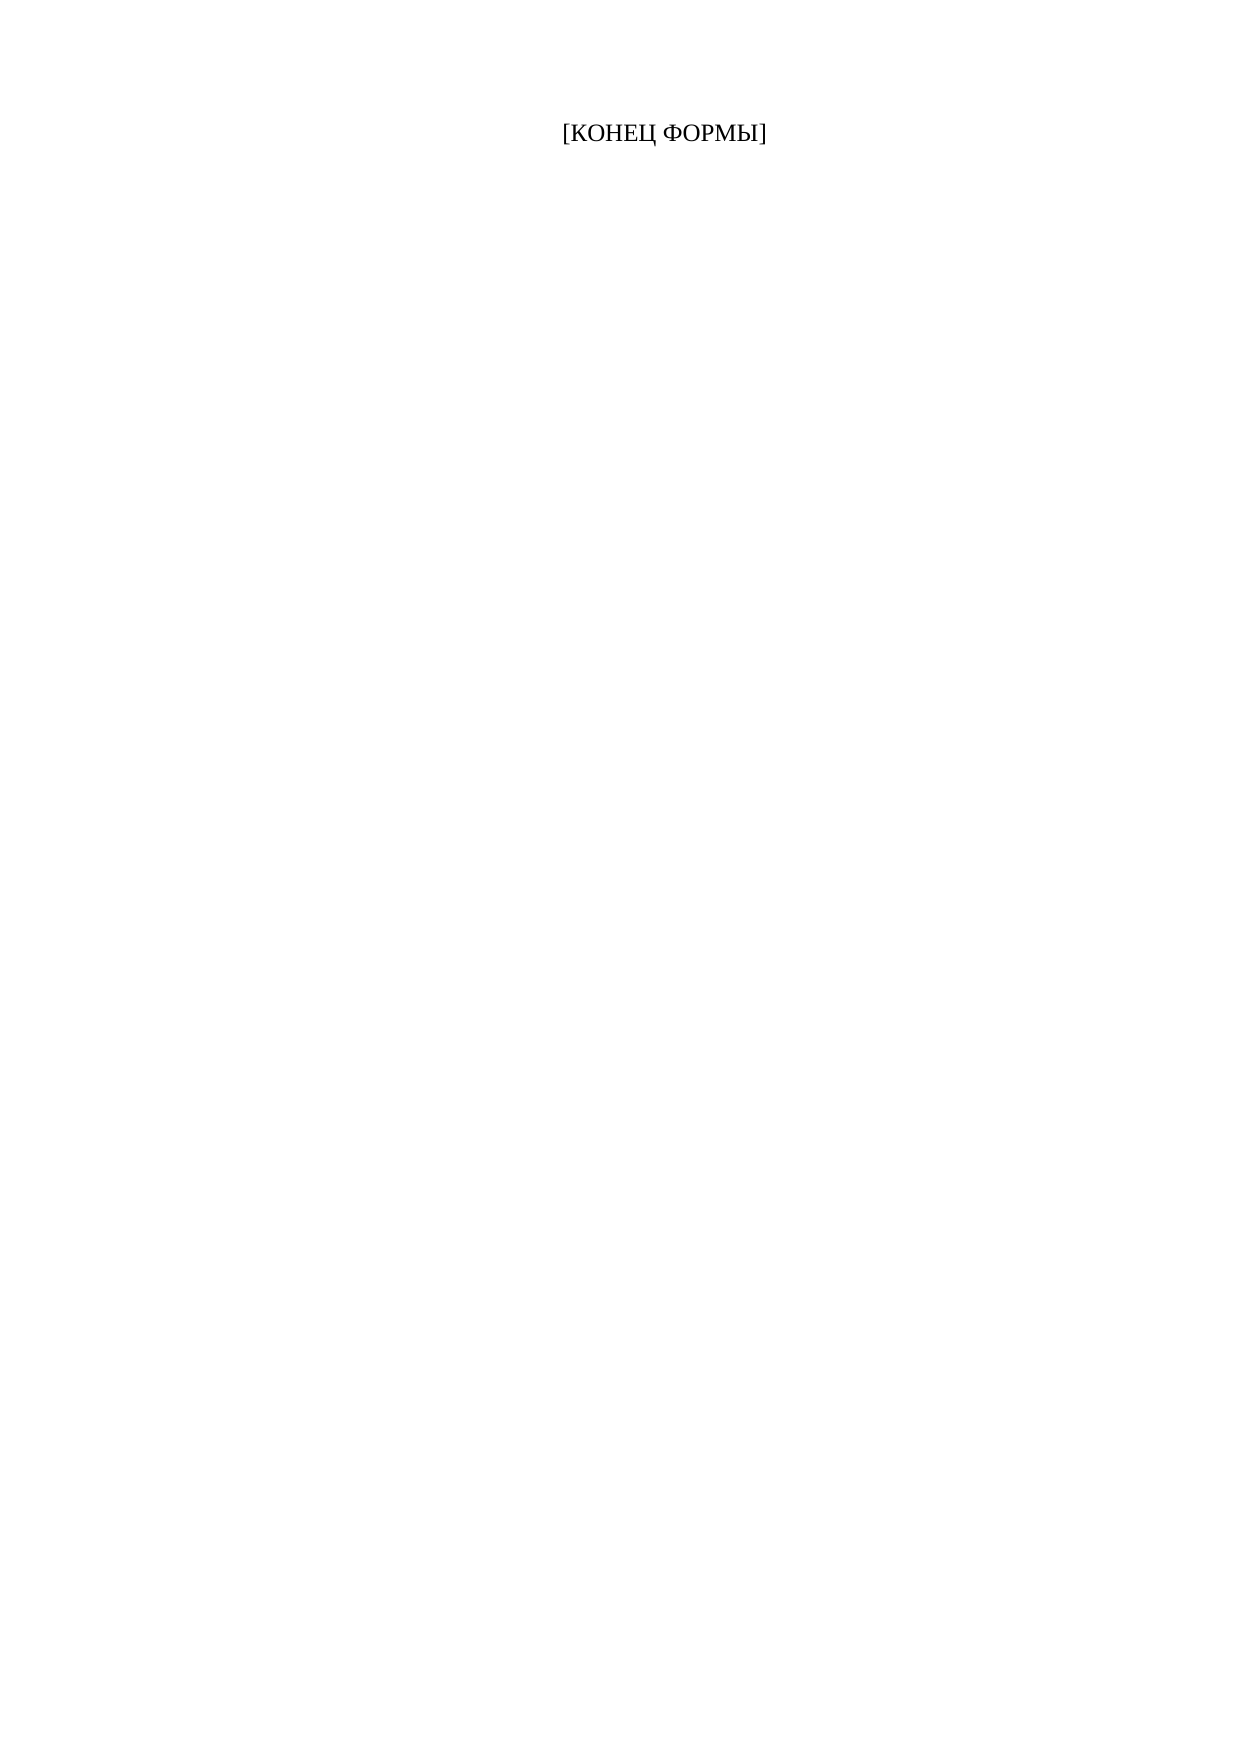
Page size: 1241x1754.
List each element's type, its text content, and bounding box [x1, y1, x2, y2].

title [КОНЕЦ ФОРМЫ] [177, 118, 1152, 147]
